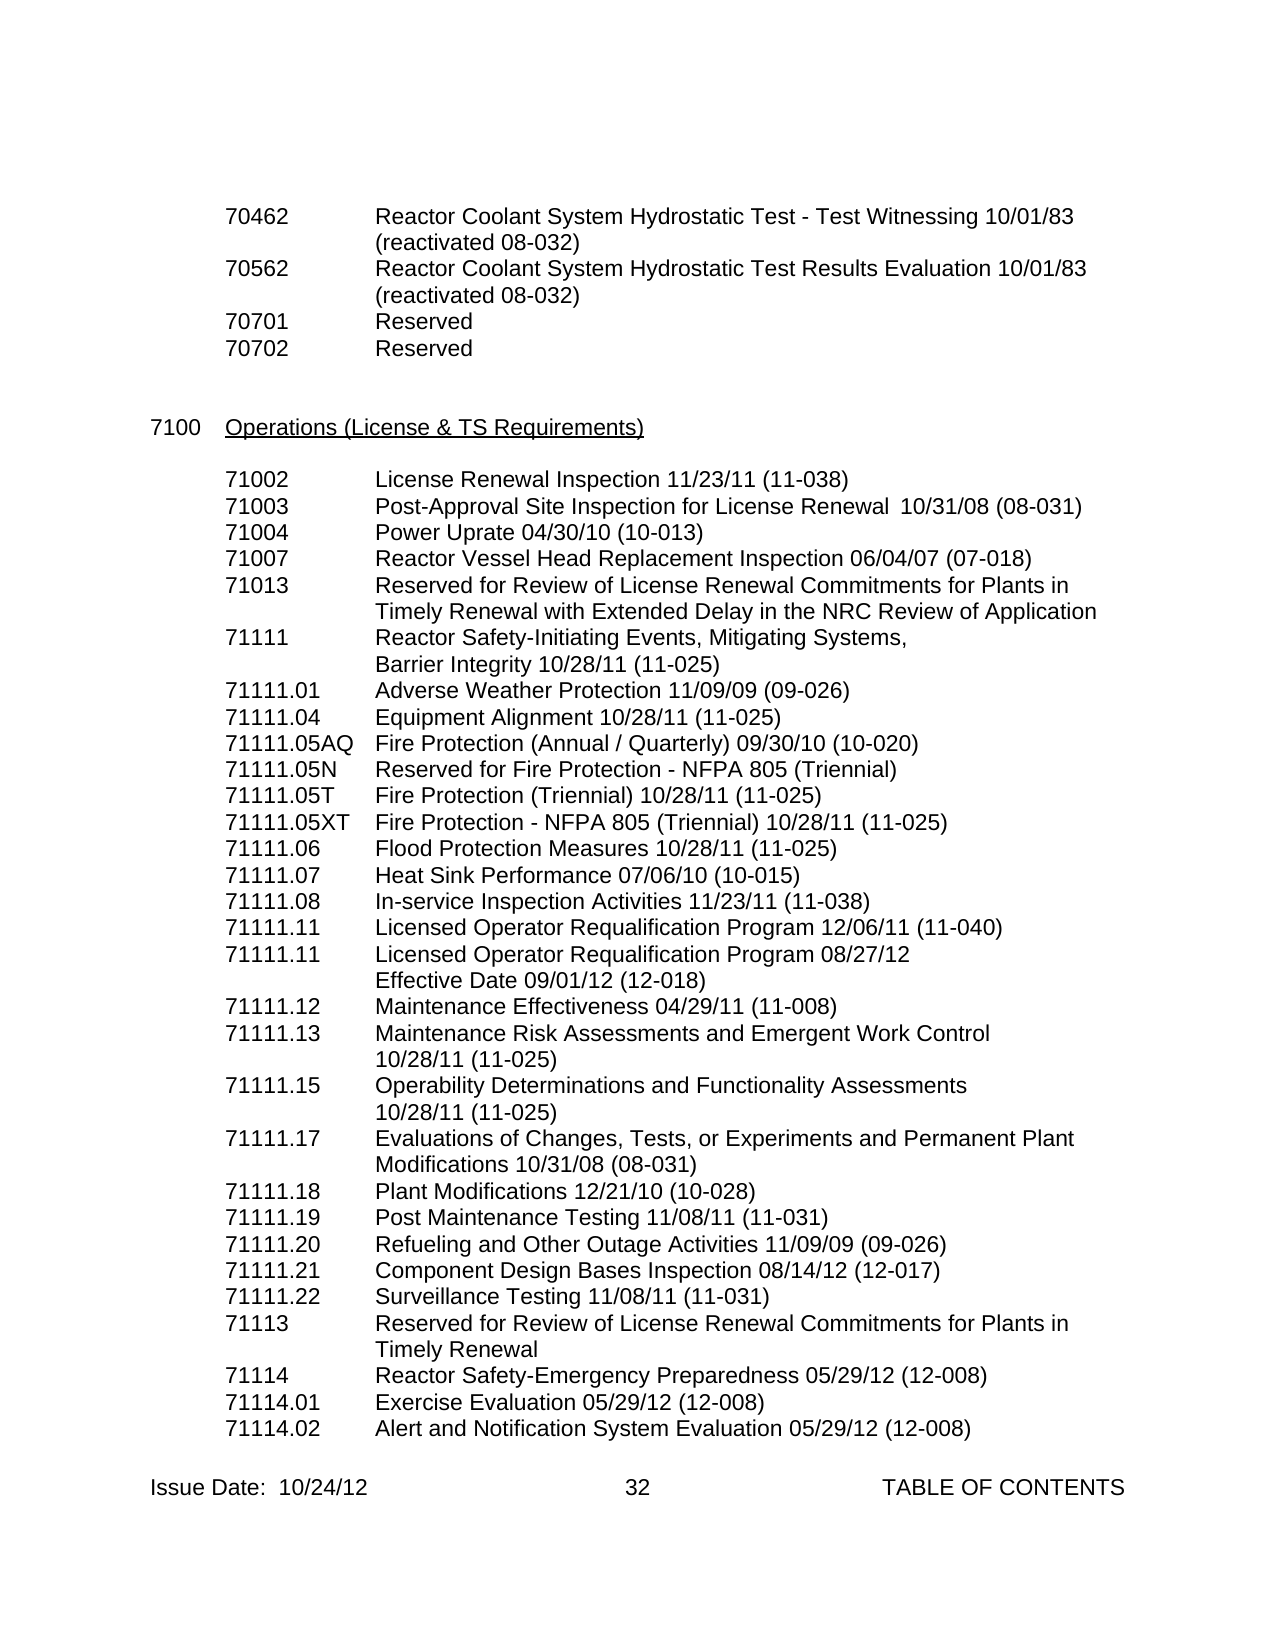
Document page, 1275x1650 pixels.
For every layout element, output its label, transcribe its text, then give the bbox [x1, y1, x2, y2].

text 71002 License Renewal Inspection 11/23/11 (11-038) [150, 466, 1125, 493]
text 71114.01 Exercise Evaluation 05/29/12 (12-008) [150, 1389, 1125, 1415]
text 10/28/11 (11-025) [150, 1046, 1125, 1072]
text 71111.06 Flood Protection Measures 10/28/11 (11-025) [150, 835, 1125, 862]
text 71111.08 In-service Inspection Activities 11/23/11 (11-038) [225, 888, 1125, 914]
text 71111.15 Operability Determinations and Functionality Assessments [150, 1072, 1125, 1099]
text 71111.18 Plant Modifications 12/21/10 (10-028) [150, 1178, 1125, 1204]
text 71111 Reactor Safety-Initiating Events, Mitigating Systems, [150, 624, 1125, 651]
text 71114 Reactor Safety-Emergency Preparedness 05/29/12 (12-008) [150, 1362, 1125, 1389]
text 71111.13 Maintenance Risk Assessments and Emergent Work Control [150, 1020, 1125, 1046]
text 71111.07 Heat Sink Performance 07/06/10 (10-015) [150, 862, 1125, 888]
text 71111.01 Adverse Weather Protection 11/09/09 (09-026) [225, 677, 1125, 703]
text 71111.05N Reserved for Fire Protection - NFPA 805 (Triennial) [150, 756, 1125, 782]
text 71007 Reactor Vessel Head Replacement Inspection 06/04/07 (07-018) [150, 545, 1125, 572]
text 71111.05T Fire Protection (Triennial) 10/28/11 (11-025) [150, 782, 1125, 809]
text 71111.11 Licensed Operator Requalification Program 08/27/12 [150, 941, 1125, 967]
text Effective Date 09/01/12 (12-018) [150, 967, 1125, 993]
text 71111.11 Licensed Operator Requalification Program 12/06/11 (11-040) [150, 914, 1125, 941]
text 70702 Reserved [150, 334, 1125, 361]
text 71111.12 Maintenance Effectiveness 04/29/11 (11-008) [225, 993, 1125, 1020]
text 71111.22 Surveillance Testing 11/08/11 (11-031) [150, 1283, 1125, 1309]
text 71111.04 Equipment Alignment 10/28/11 (11-025) [150, 703, 1125, 730]
text 71113 Reserved for Review of License Renewal Commitments for Plants in Timely Renewal [225, 1309, 1125, 1362]
text 10/28/11 (11-025) [150, 1099, 1125, 1125]
text 70701 Reserved [150, 308, 1125, 334]
text 70462 Reactor Coolant System Hydrostatic Test - Test Witnessing 10/01/83 (reactivated 08-032) [150, 203, 1125, 255]
text 71111.21 Component Design Bases Inspection 08/14/12 (12-017) [225, 1257, 1125, 1283]
text 71111.05XT Fire Protection - NFPA 805 (Triennial) 10/28/11 (11-025) [150, 809, 1125, 835]
text 7100 Operations (License & TS Requirements) [150, 413, 1125, 440]
text 71013 Reserved for Review of License Renewal Commitments for Plants in Timely Renewal with Extended Delay in the NRC Review of Application [225, 572, 1125, 624]
text 71111.19 Post Maintenance Testing 11/08/11 (11-031) [150, 1204, 1125, 1231]
text 71111.17 Evaluations of Changes, Tests, or Experiments and Permanent Plant Modifications 10/31/08 (08-031) [150, 1125, 1125, 1178]
text 71004 Power Uprate 04/30/10 (10-013) [150, 519, 1125, 545]
text Barrier Integrity 10/28/11 (11-025) [150, 651, 1125, 677]
text 70562 Reactor Coolant System Hydrostatic Test Results Evaluation 10/01/83 (reactivated 08-032) [150, 255, 1125, 308]
text 71111.05AQ Fire Protection (Annual / Quarterly) 09/30/10 (10-020) [150, 730, 1125, 756]
text 71114.02 Alert and Notification System Evaluation 05/29/12 (12-008) [150, 1415, 1125, 1441]
text 71111.20 Refueling and Other Outage Activities 11/09/09 (09-026) [225, 1231, 1125, 1257]
text 71003 Post-Approval Site Inspection for License Renewal 10/31/08 (08-031) [150, 493, 1125, 519]
